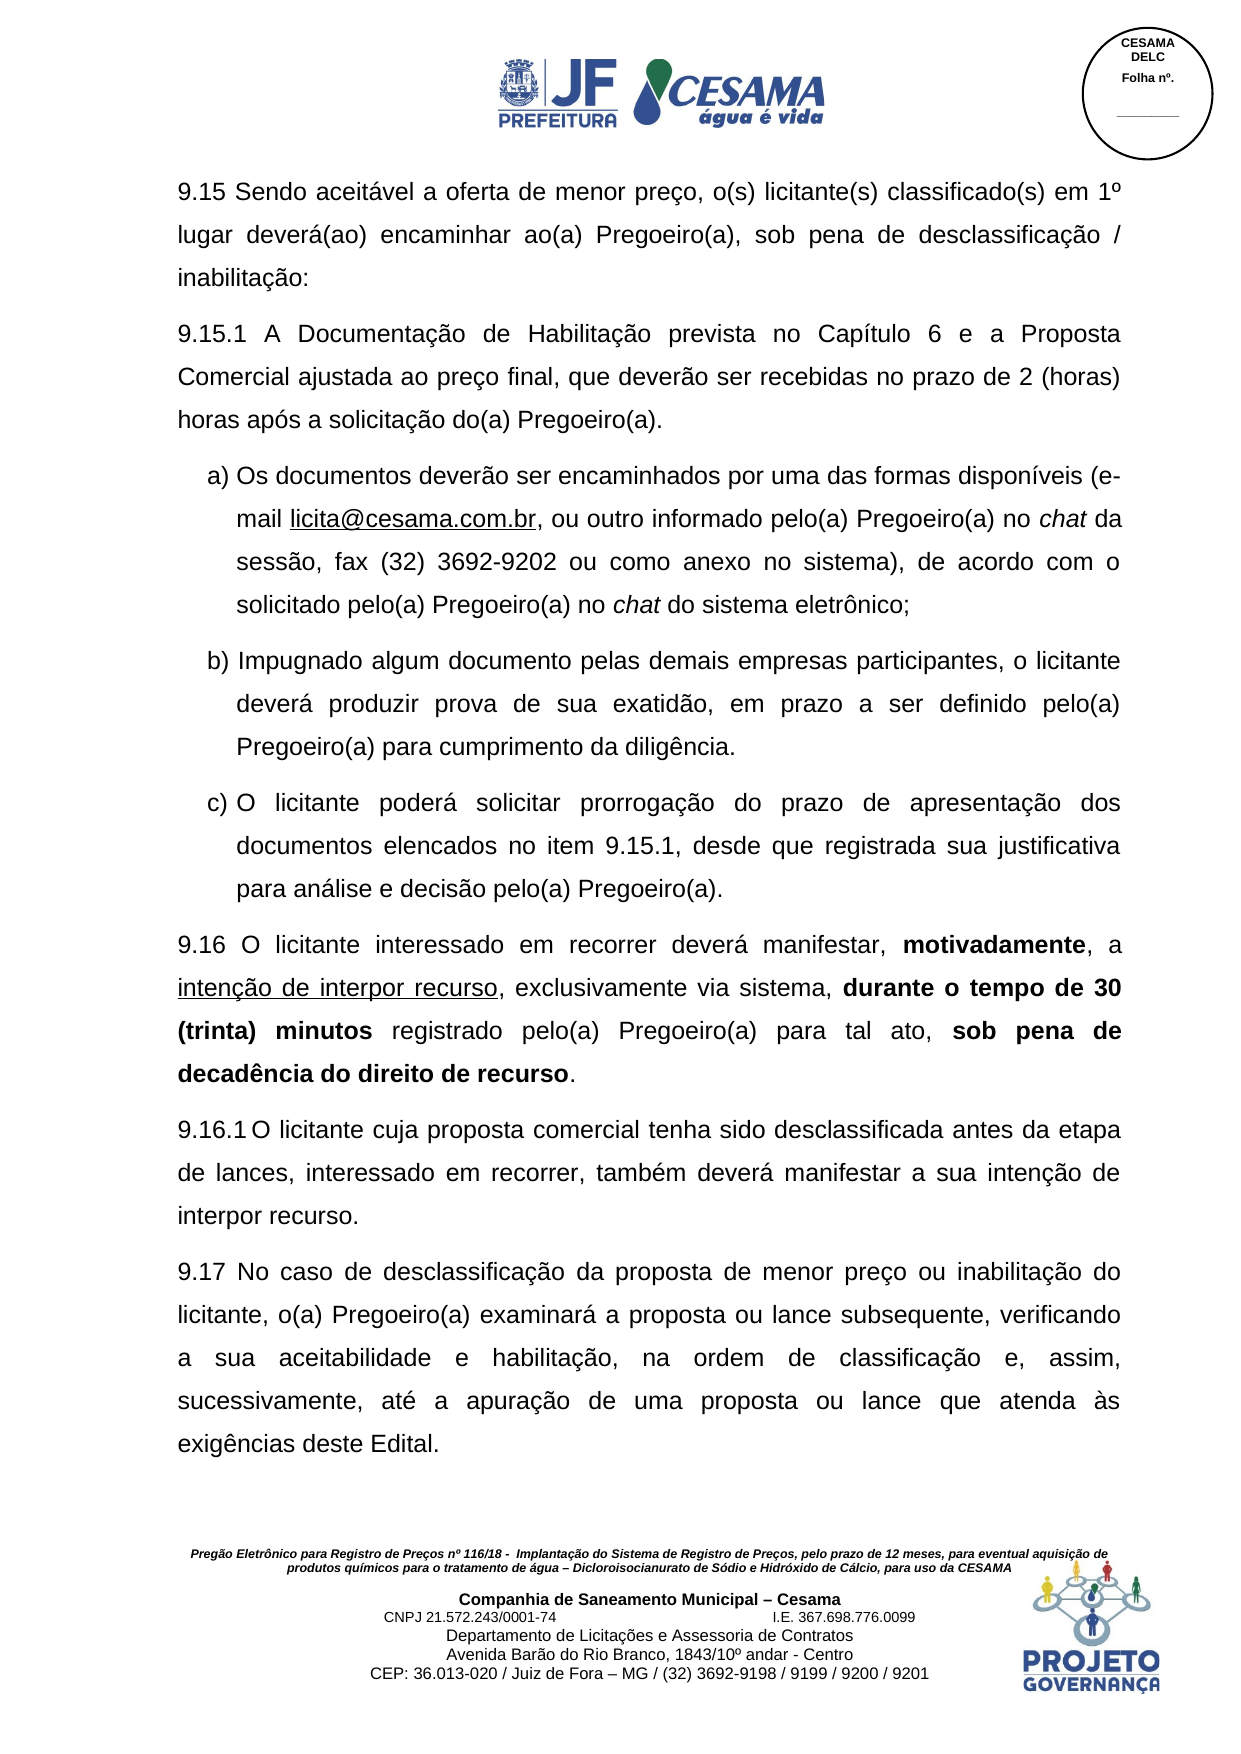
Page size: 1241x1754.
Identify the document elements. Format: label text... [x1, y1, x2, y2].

picture [1023, 1560, 1160, 1694]
text c) O licitante poderá solicitar prorrogação do prazo de apresentação dos documentos elencados no item 9.15.1, desde que registrada sua justificativa para análise e decisão pelo(a) Pregoeiro(a). [207, 788, 1122, 903]
text 9.15 Sendo aceitável a oferta de menor preço, o(s) licitante(s) classificado(s) em 1º lugar deverá(ao) encaminhar ao(a) Pregoeiro(a), sob pena de desclassificação / inabilitação: [177, 177, 1122, 292]
text 9.16 O licitante interessado em recorrer deverá manifestar, motivadamente, a intenção de interpor recurso, exclusivamente via sistema, durante o tempo de 30 (trinta) minutos registrado pelo(a) Pregoeiro(a) para tal ato, sob pena de decadência do direito de recurso. [177, 930, 1122, 1088]
text 9.15.1 A Documentação de Habilitação prevista no Capítulo 6 e a Proposta Comercial ajustada ao preço final, que deverão ser recebidas no prazo de 2 (horas) horas após a solicitação do(a) Pregoeiro(a). [177, 319, 1122, 434]
text 9.16.1 O licitante cuja proposta comercial tenha sido desclassificada antes da etapa de lances, interessado em recorrer, também deverá manifestar a sua intenção de interpor recurso. [177, 1115, 1122, 1230]
text b) Impugnado algum documento pelas demais empresas participantes, o licitante deverá produzir prova de sua exatidão, em prazo a ser definido pelo(a) Pregoeiro(a) para cumprimento da diligência. [207, 646, 1122, 761]
text 9.17 No caso de desclassificação da proposta de menor preço ou inabilitação do licitante, o(a) Pregoeiro(a) examinará a proposta ou lance subsequente, verificando a sua aceitabilidade e habilitação, na ordem de classificação e, assim, sucessivamente, até a apuração de uma proposta ou lance que atenda às exigências deste Edital. [177, 1257, 1122, 1458]
picture [497, 59, 825, 128]
text a) Os documentos deverão ser encaminhados por uma das formas disponíveis (e-mail licita@cesama.com.br, ou outro informado pelo(a) Pregoeiro(a) no chat da sessão, fax (32) 3692-9202 ou como anexo no sistema), de acordo com o solicitado pelo(a) Pregoeiro(a) no chat do sistema eletrônico; [207, 461, 1122, 619]
